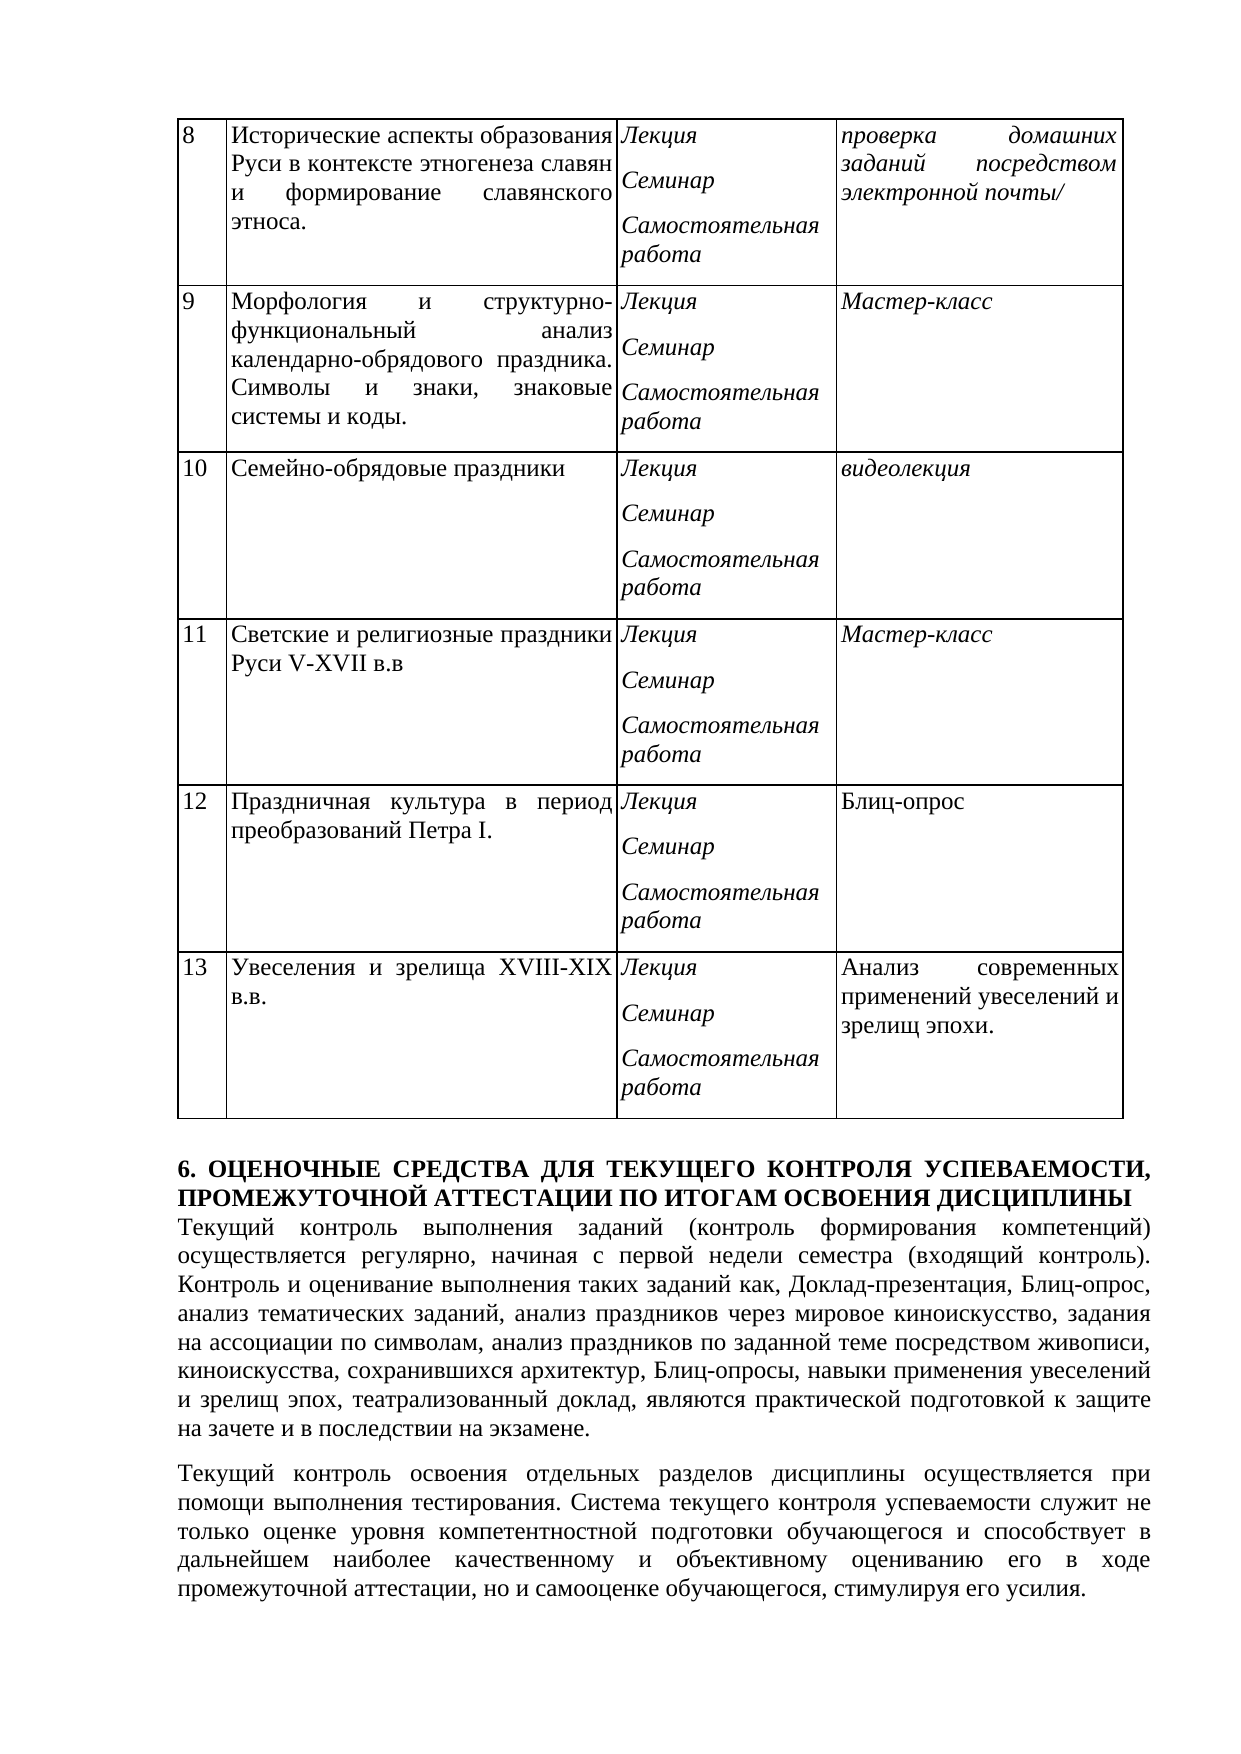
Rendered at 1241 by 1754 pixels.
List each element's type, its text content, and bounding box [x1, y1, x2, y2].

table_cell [618, 120, 836, 285]
table_cell Лекция Семинар Самостоятельная работа [618, 786, 836, 951]
table_cell 8 [179, 120, 226, 285]
table_cell Мастер-класс [837, 286, 1122, 451]
table_cell 12 [179, 786, 226, 951]
table_cell 11 [179, 620, 226, 784]
table_cell 13 [179, 953, 226, 1117]
table_cell Блиц-опрос [837, 786, 1122, 951]
table_cell Лекция Семинар Самостоятельная работа [618, 286, 836, 451]
table_cell Лекция Семинар Самостоятельная работа [618, 620, 836, 784]
table_cell 10 [179, 453, 226, 618]
table_cell Морфология и структурно-функциональный анализ календарно-обрядового праздника. Символы и знаки, знаковые системы и коды. [227, 286, 616, 451]
text Текущий контроль выполнения заданий (контроль формирования компетенций) осуществляется регулярно, начиная с первой недели семестра (входящий контроль). Контроль и оценивание выполнения таких заданий как, Доклад-презентация, Блиц-опрос, анализ тематических заданий, анализ праздников через мировое киноискусство, задания на ассоциации по символам, анализ праздников по заданной теме посредством живописи, киноискусства, сохранившихся архитектур, Блиц-опросы, навыки применения увеселений и зрелищ эпох, театрализованный доклад, являются практической подготовкой к защите на зачете и в последствии на экзамене. [177, 1212, 1152, 1442]
text 6. ОЦЕНОЧНЫЕ СРЕДСТВА ДЛЯ ТЕКУЩЕГО КОНТРОЛЯ УСПЕВАЕМОСТИ, ПРОМЕЖУТОЧНОЙ АТТЕСТАЦИИ ПО ИТОГАМ ОСВОЕНИЯ ДИСЦИПЛИНЫ [177, 1154, 1152, 1212]
table_cell Анализ современных применений увеселений и зрелищ эпохи. [837, 953, 1122, 1117]
table_cell Лекция Семинар Самостоятельная работа [618, 953, 836, 1117]
table_cell проверка домашних заданий посредством электронной почты/ [837, 120, 1122, 285]
table_cell Праздничная культура в период преобразований Петра I. [227, 786, 616, 951]
table_cell Семейно-обрядовые праздники [227, 453, 616, 618]
table_cell Исторические аспекты образования Руси в контексте этногенеза славян и формирование славянского этноса. [227, 120, 616, 285]
table_cell Лекция Семинар Самостоятельная работа [618, 453, 836, 618]
table_cell Мастер-класс [837, 620, 1122, 784]
text Текущий контроль освоения отдельных разделов дисциплины осуществляется при помощи выполнения тестирования. Система текущего контроля успеваемости служит не только оценке уровня компетентностной подготовки обучающегося и способствует в дальнейшем наиболее качественному и объективному оцениванию его в ходе промежуточной аттестации, но и самооценке обучающегося, стимулируя его усилия. [177, 1458, 1152, 1602]
table_cell 9 [179, 286, 226, 451]
table_cell видеолекция [837, 453, 1122, 618]
table_cell Светские и религиозные праздники Руси V-XVII в.в [227, 620, 616, 784]
table_cell Увеселения и зрелища XVIII-XIX в.в. [227, 953, 616, 1117]
